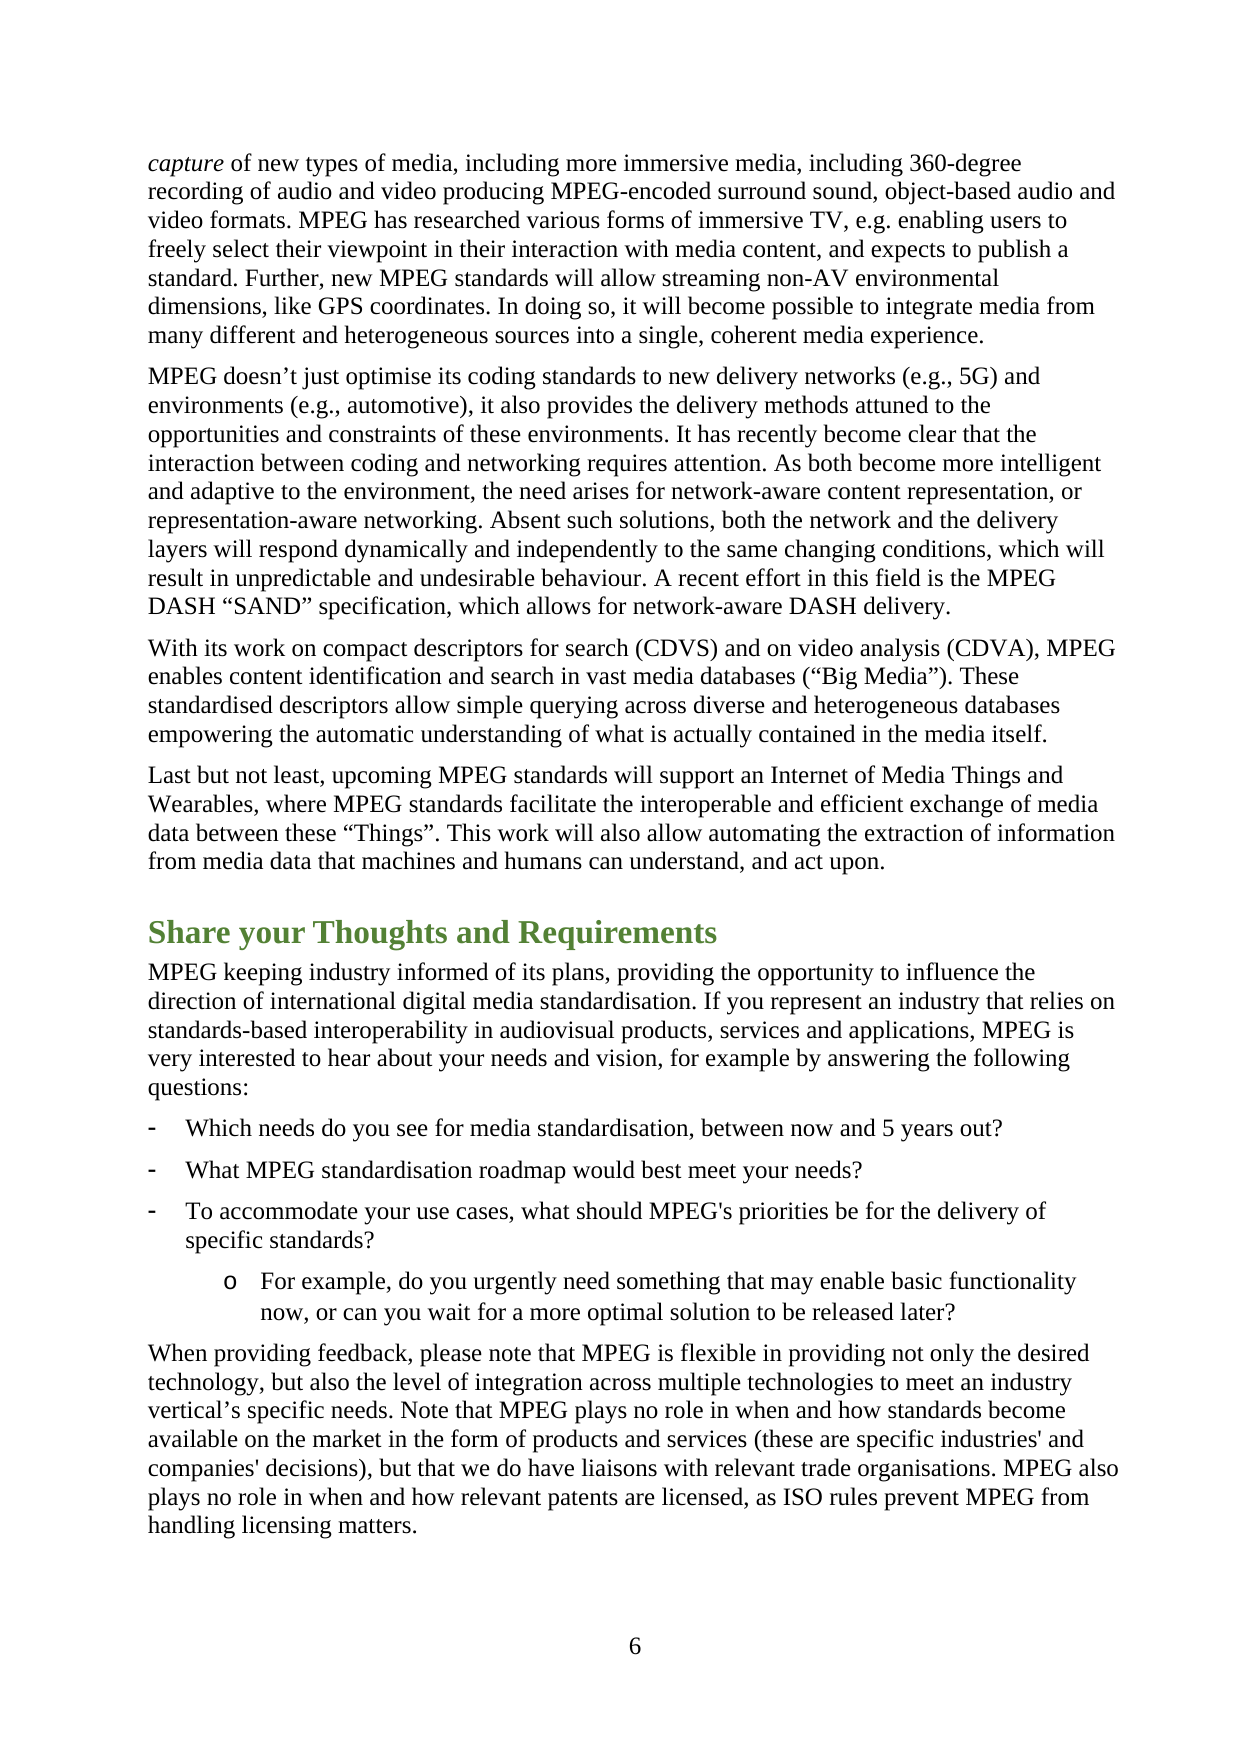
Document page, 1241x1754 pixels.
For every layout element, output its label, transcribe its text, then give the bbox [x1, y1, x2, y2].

text With its work on compact descriptors for search (CDVS) and on video analysis (CDVA), MPEG enables content identification and search in vast media databases (“Big Media”). These standardised descriptors allow simple querying across diverse and heterogeneous databases empowering the automatic understanding of what is actually contained in the media itself. [148, 633, 1122, 748]
text When providing feedback, please note that MPEG is flexible in providing not only the desired technology, but also the level of integration across multiple technologies to meet an industry vertical’s specific needs. Note that MPEG plays no role in when and how standards become available on the market in the form of products and services (these are specific industries' and companies' decisions), but that we do have liaisons with relevant trade organisations. MPEG also plays no role in when and how relevant patents are licensed, as ISO rules prevent MPEG from handling licensing matters. [148, 1338, 1122, 1539]
list What MPEG standardisation roadmap would best meet your needs? [148, 1155, 1122, 1183]
text MPEG keeping industry informed of its plans, providing the opportunity to influence the direction of international digital media standardisation. If you represent an industry that relies on standards-based interoperability in audiovisual products, services and applications, MPEG is very interested to hear about your needs and vision, for example by answering the following questions: [148, 957, 1122, 1101]
text Last but not least, upcoming MPEG standards will support an Internet of Media Things and Wearables, where MPEG standards facilitate the interoperable and efficient exchange of media data between these “Things”. This work will also allow automating the extraction of information from media data that machines and humans can understand, and act upon. [148, 760, 1122, 875]
subtitle Share your Thoughts and Requirements [148, 913, 1122, 951]
text MPEG doesn’t just optimise its coding standards to new delivery networks (e.g., 5G) and environments (e.g., automotive), it also provides the delivery methods attuned to the opportunities and constraints of these environments. It has recently become clear that the interaction between coding and networking requires attention. As both become more intelligent and adaptive to the environment, the need arises for network-aware content representation, or representation-aware networking. Absent such solutions, both the network and the delivery layers will respond dynamically and independently to the same changing conditions, which will result in unpredictable and undesirable behaviour. A recent effort in this field is the MPEG DASH “SAND” specification, which allows for network-aware DASH delivery. [148, 361, 1122, 620]
list For example, do you urgently need something that may enable basic functionality now, or can you wait for a more optimal solution to be released later? [223, 1266, 1122, 1326]
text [148, 148, 1122, 349]
list Which needs do you see for media standardisation, between now and 5 years out? [148, 1113, 1122, 1142]
list To accommodate your use cases, what should MPEG's priorities be for the delivery of specific standards? [148, 1196, 1122, 1253]
